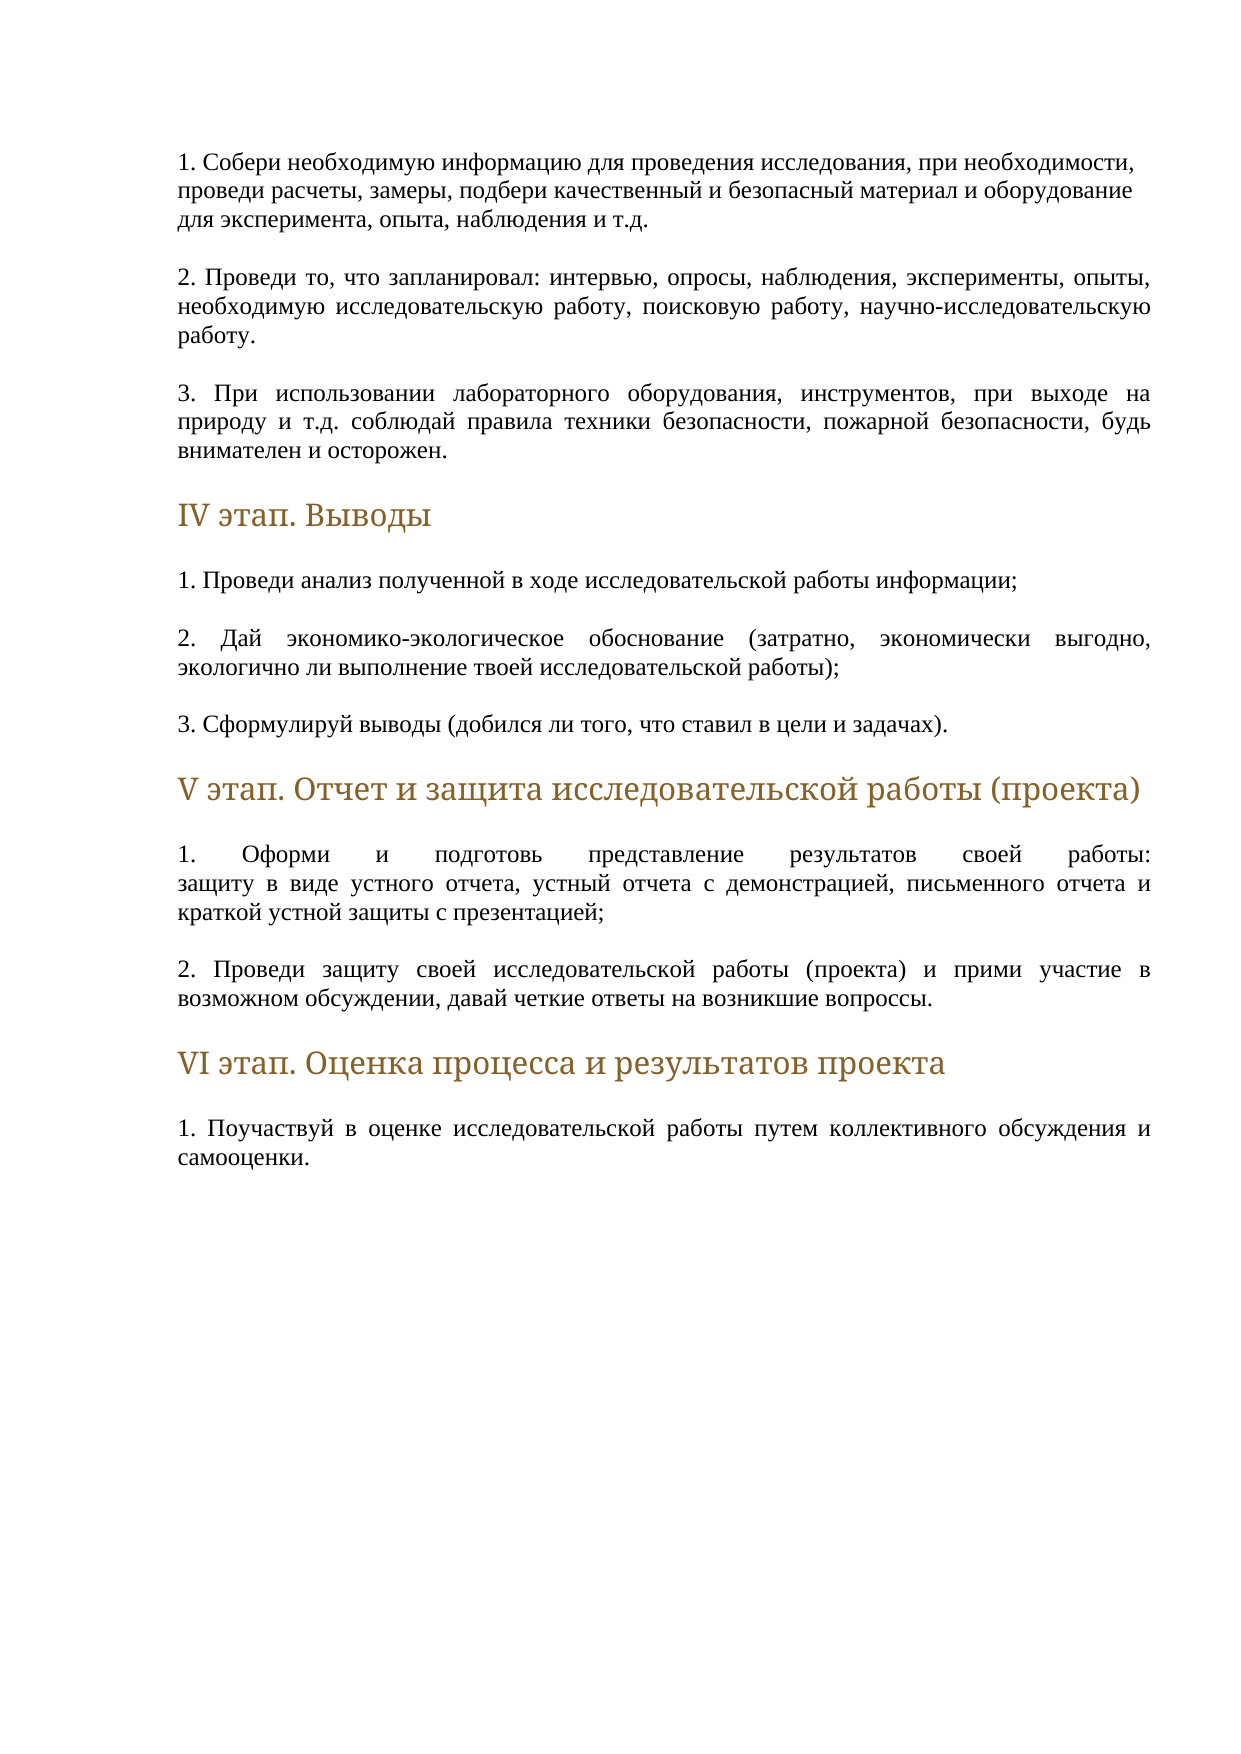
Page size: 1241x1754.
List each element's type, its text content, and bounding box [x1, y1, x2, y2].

text 1. Собери необходимую информацию для проведения исследования, при необходимости, проведи расчеты, замеры, подбери качественный и безопасный материал и оборудование для эксперимента, опыта, наблюдения и т.д. [177, 118, 1152, 233]
text 2. Дай экономико-экологическое обоснование (затратно, экономически выгодно, экологично ли выполнение твоей исследовательской работы); [177, 623, 1152, 680]
text ІV этап. Выводы [177, 493, 1152, 536]
text 2. Проведи то, что запланировал: интервью, опросы, наблюдения, эксперименты, опыты, необходимую исследовательскую работу, поисковую работу, научно-исследовательскую работу. [177, 262, 1152, 348]
text 3. Сформулируй выводы (добился ли того, что ставил в цели и задачах). [177, 709, 1152, 738]
text V этап. Отчет и защита исследовательской работы (проекта) [177, 767, 1152, 810]
text 2. Проведи защиту своей исследовательской работы (проекта) и прими участие в возможном обсуждении, давай четкие ответы на возникшие вопроссы. [177, 954, 1152, 1012]
text 1. Проведи анализ полученной в ходе исследовательской работы информации; [177, 565, 1152, 594]
text 1. Оформи и подготовь представление результатов своей работы: защиту в виде устного отчета, устный отчета с демонстрацией, письменного отчета и краткой устной защиты с презентацией; [177, 839, 1152, 925]
text 1. Поучаствуй в оценке исследовательской работы путем коллективного обсуждения и самооценки. [177, 1113, 1152, 1171]
text 3. При использовании лабораторного оборудования, инструментов, при выходе на природу и т.д. соблюдай правила техники безопасности, пожарной безопасности, будь внимателен и осторожен. [177, 378, 1152, 464]
text VІ этап. Оценка процесса и результатов проекта [177, 1041, 1152, 1084]
